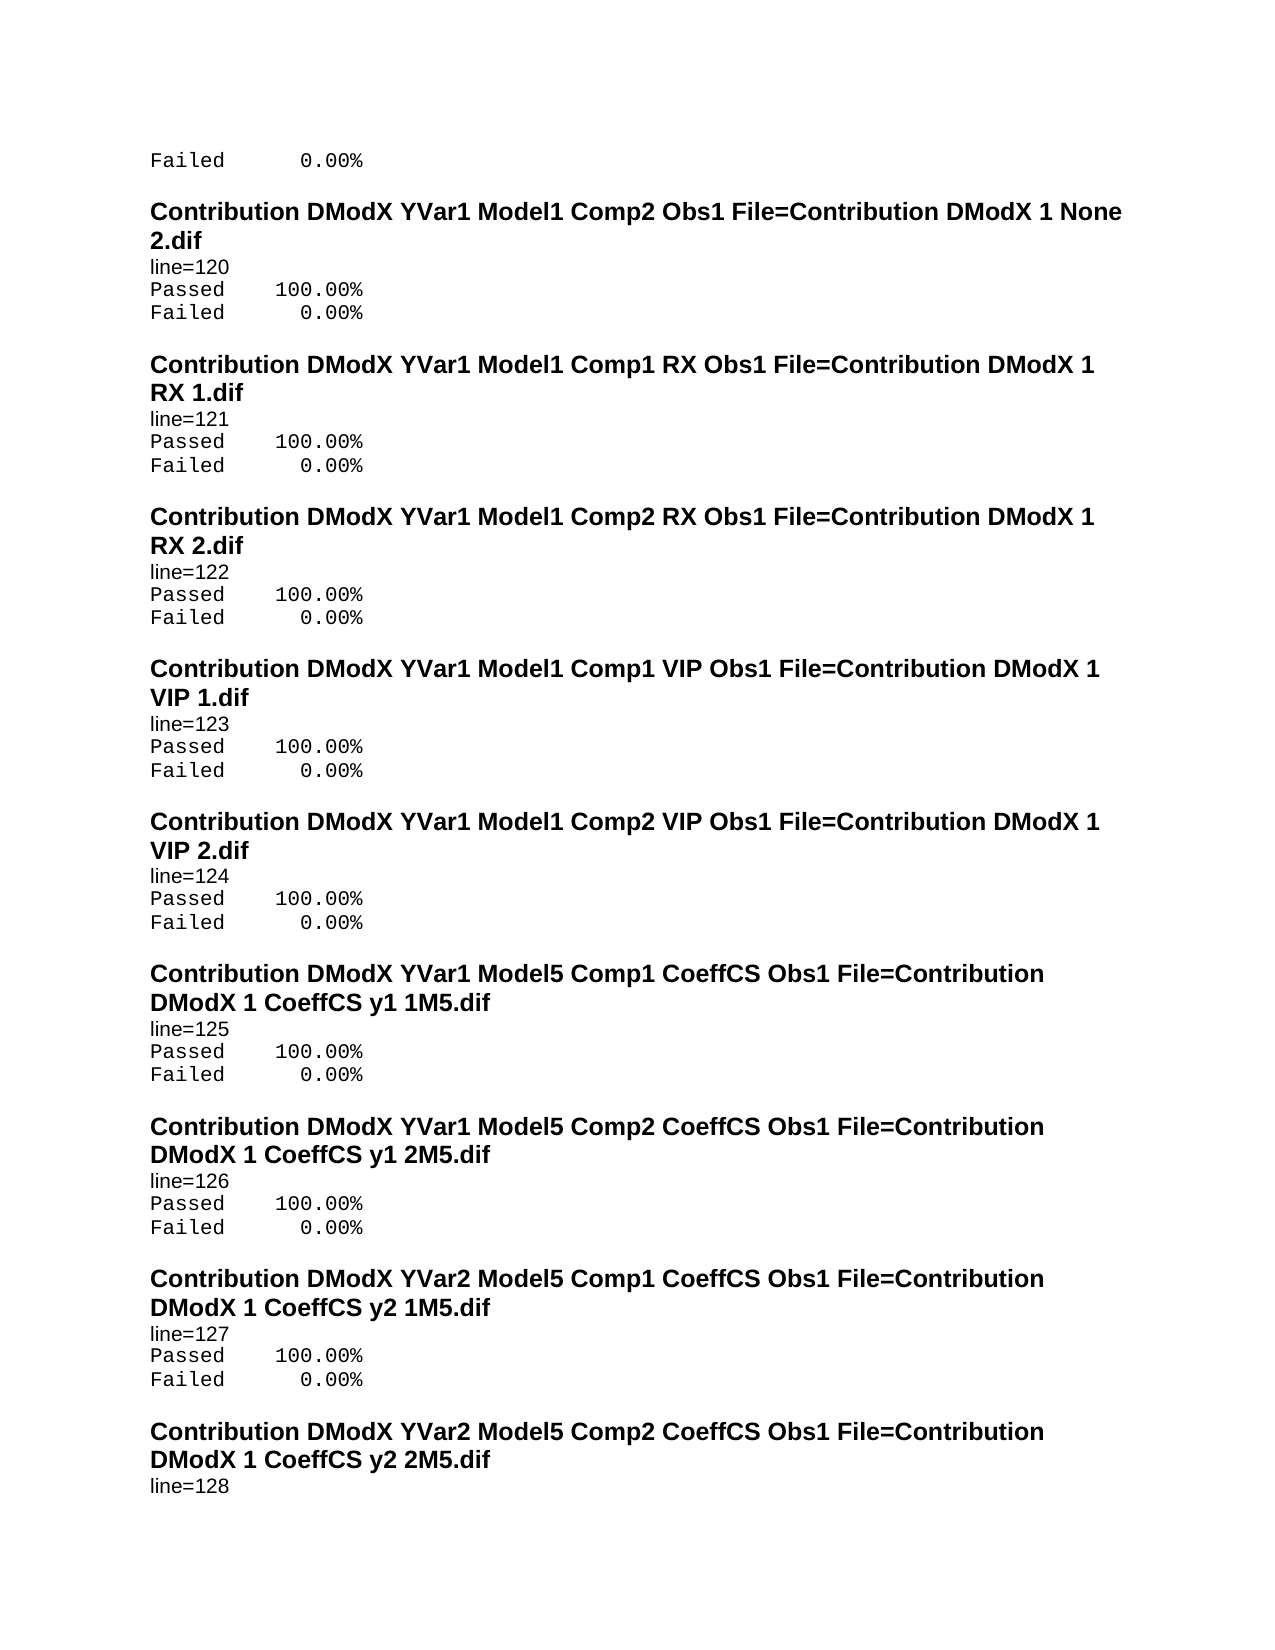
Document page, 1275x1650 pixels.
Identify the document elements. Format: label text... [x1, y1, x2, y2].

text Contribution DModX YVar1 Model1 Comp2 VIP Obs1 File=Contribution DModX 1 VIP 2.dif [150, 807, 1125, 864]
text Passed 100.00% [150, 431, 1125, 455]
text Failed 0.00% [150, 912, 1125, 936]
text Passed 100.00% [150, 583, 1125, 607]
text line=122 [150, 559, 1125, 583]
text Contribution DModX YVar1 Model1 Comp1 VIP Obs1 File=Contribution DModX 1 VIP 1.dif [150, 654, 1125, 712]
text line=126 [150, 1169, 1125, 1193]
text Failed 0.00% [150, 1217, 1125, 1240]
text line=125 [150, 1017, 1125, 1041]
text Passed 100.00% [150, 736, 1125, 759]
text line=120 [150, 255, 1125, 279]
text Failed 0.00% [150, 759, 1125, 783]
text Failed 0.00% [150, 302, 1125, 326]
text Failed 0.00% [150, 1064, 1125, 1088]
text Passed 100.00% [150, 1041, 1125, 1064]
text line=127 [150, 1322, 1125, 1346]
text Passed 100.00% [150, 1346, 1125, 1369]
text Contribution DModX YVar1 Model1 Comp1 RX Obs1 File=Contribution DModX 1 RX 1.dif [150, 350, 1125, 407]
text line=123 [150, 712, 1125, 736]
text Passed 100.00% [150, 888, 1125, 912]
text line=124 [150, 864, 1125, 888]
text line=121 [150, 407, 1125, 431]
text Contribution DModX YVar1 Model5 Comp1 CoeffCS Obs1 File=Contribution DModX 1 CoeffCS y1 1M5.dif [150, 959, 1125, 1017]
text Failed 0.00% [150, 150, 1125, 174]
text Contribution DModX YVar1 Model5 Comp2 CoeffCS Obs1 File=Contribution DModX 1 CoeffCS y1 2M5.dif [150, 1112, 1125, 1169]
text Contribution DModX YVar2 Model5 Comp2 CoeffCS Obs1 File=Contribution DModX 1 CoeffCS y2 2M5.dif [150, 1416, 1125, 1474]
text Failed 0.00% [150, 607, 1125, 631]
text Failed 0.00% [150, 455, 1125, 478]
text Passed 100.00% [150, 279, 1125, 302]
text Contribution DModX YVar2 Model5 Comp1 CoeffCS Obs1 File=Contribution DModX 1 CoeffCS y2 1M5.dif [150, 1264, 1125, 1322]
text line=128 [150, 1474, 1125, 1498]
text Contribution DModX YVar1 Model1 Comp2 Obs1 File=Contribution DModX 1 None 2.dif [150, 197, 1125, 255]
text Passed 100.00% [150, 1193, 1125, 1217]
text Failed 0.00% [150, 1369, 1125, 1393]
text Contribution DModX YVar1 Model1 Comp2 RX Obs1 File=Contribution DModX 1 RX 2.dif [150, 502, 1125, 559]
